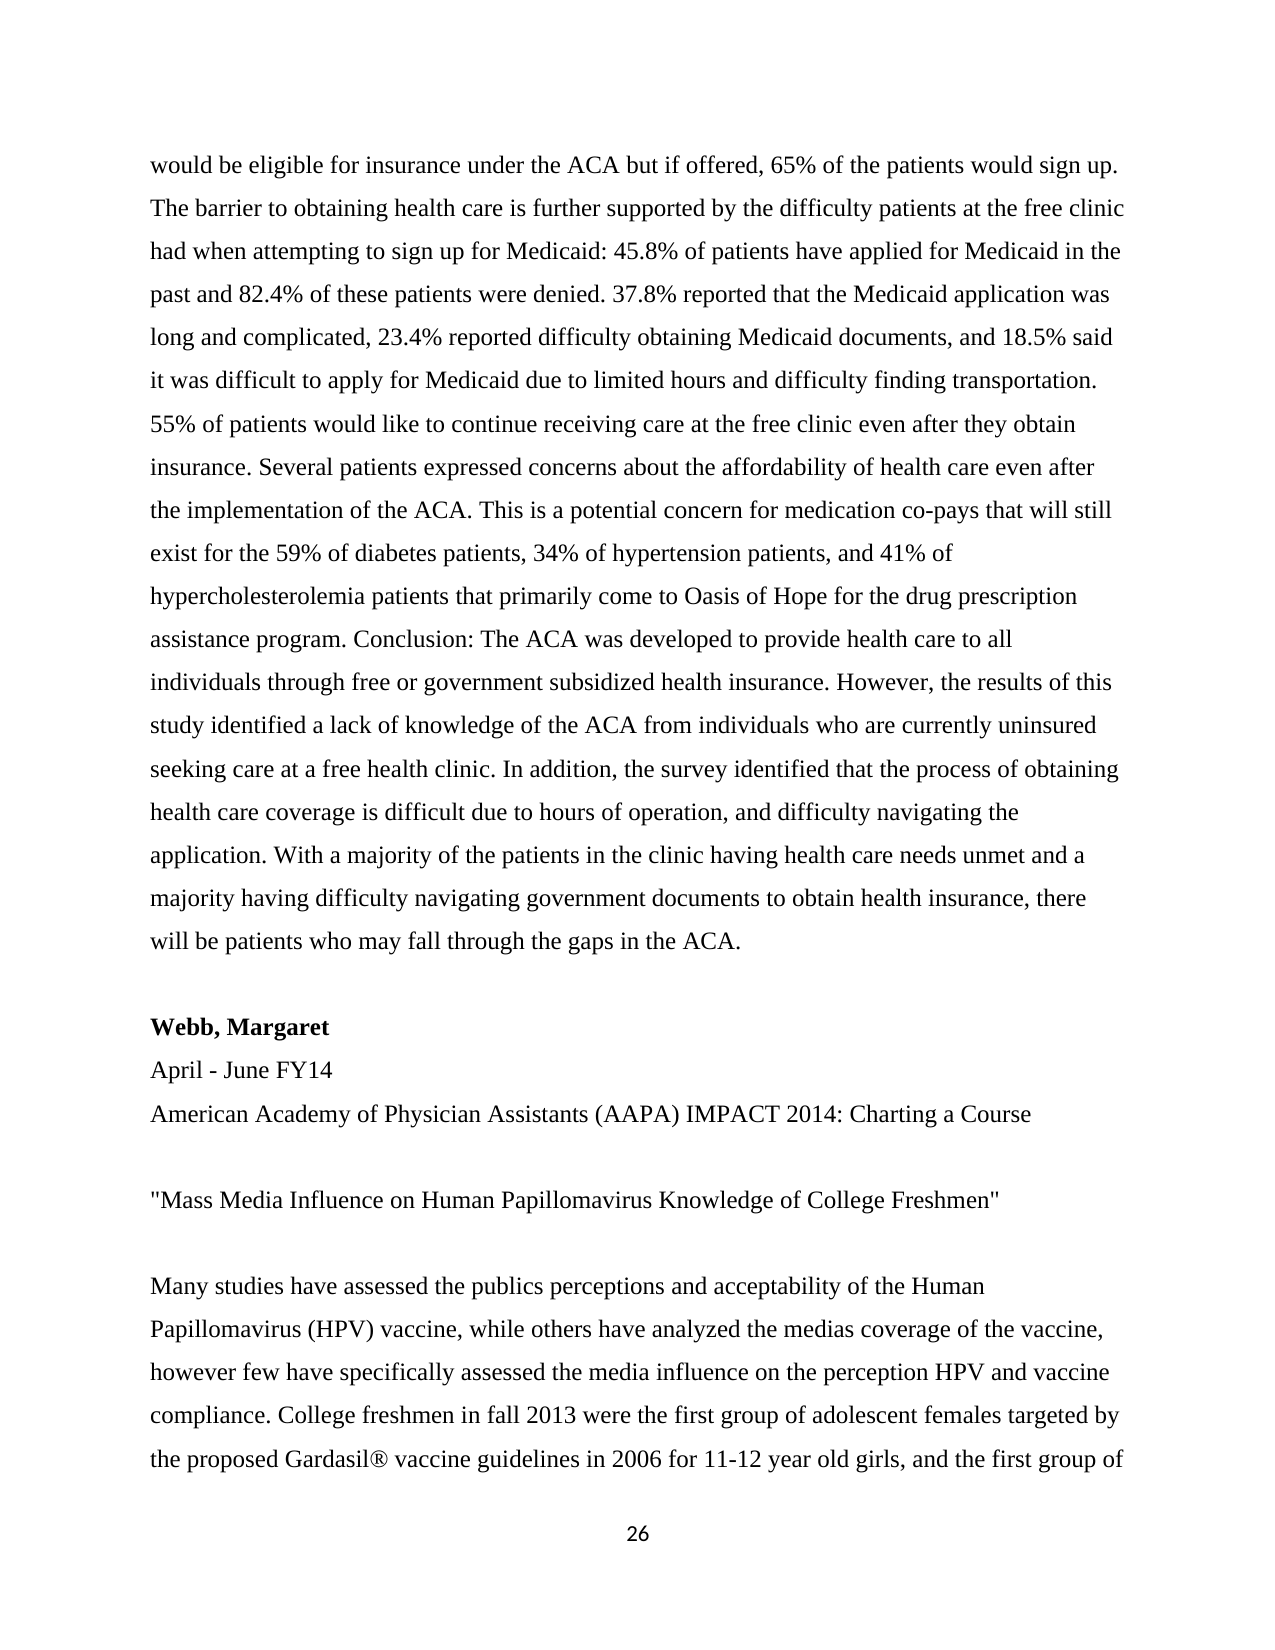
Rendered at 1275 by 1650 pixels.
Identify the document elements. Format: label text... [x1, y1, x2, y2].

text Webb, Margaret [150, 1012, 1125, 1041]
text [150, 1271, 1125, 1472]
text "Mass Media Influence on Human Papillomavirus Knowledge of College Freshmen" [150, 1185, 1125, 1214]
text American Academy of Physician Assistants (AAPA) IMPACT 2014: Charting a Course [150, 1099, 1125, 1127]
text April - June FY14 [150, 1056, 1125, 1084]
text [150, 150, 1125, 955]
